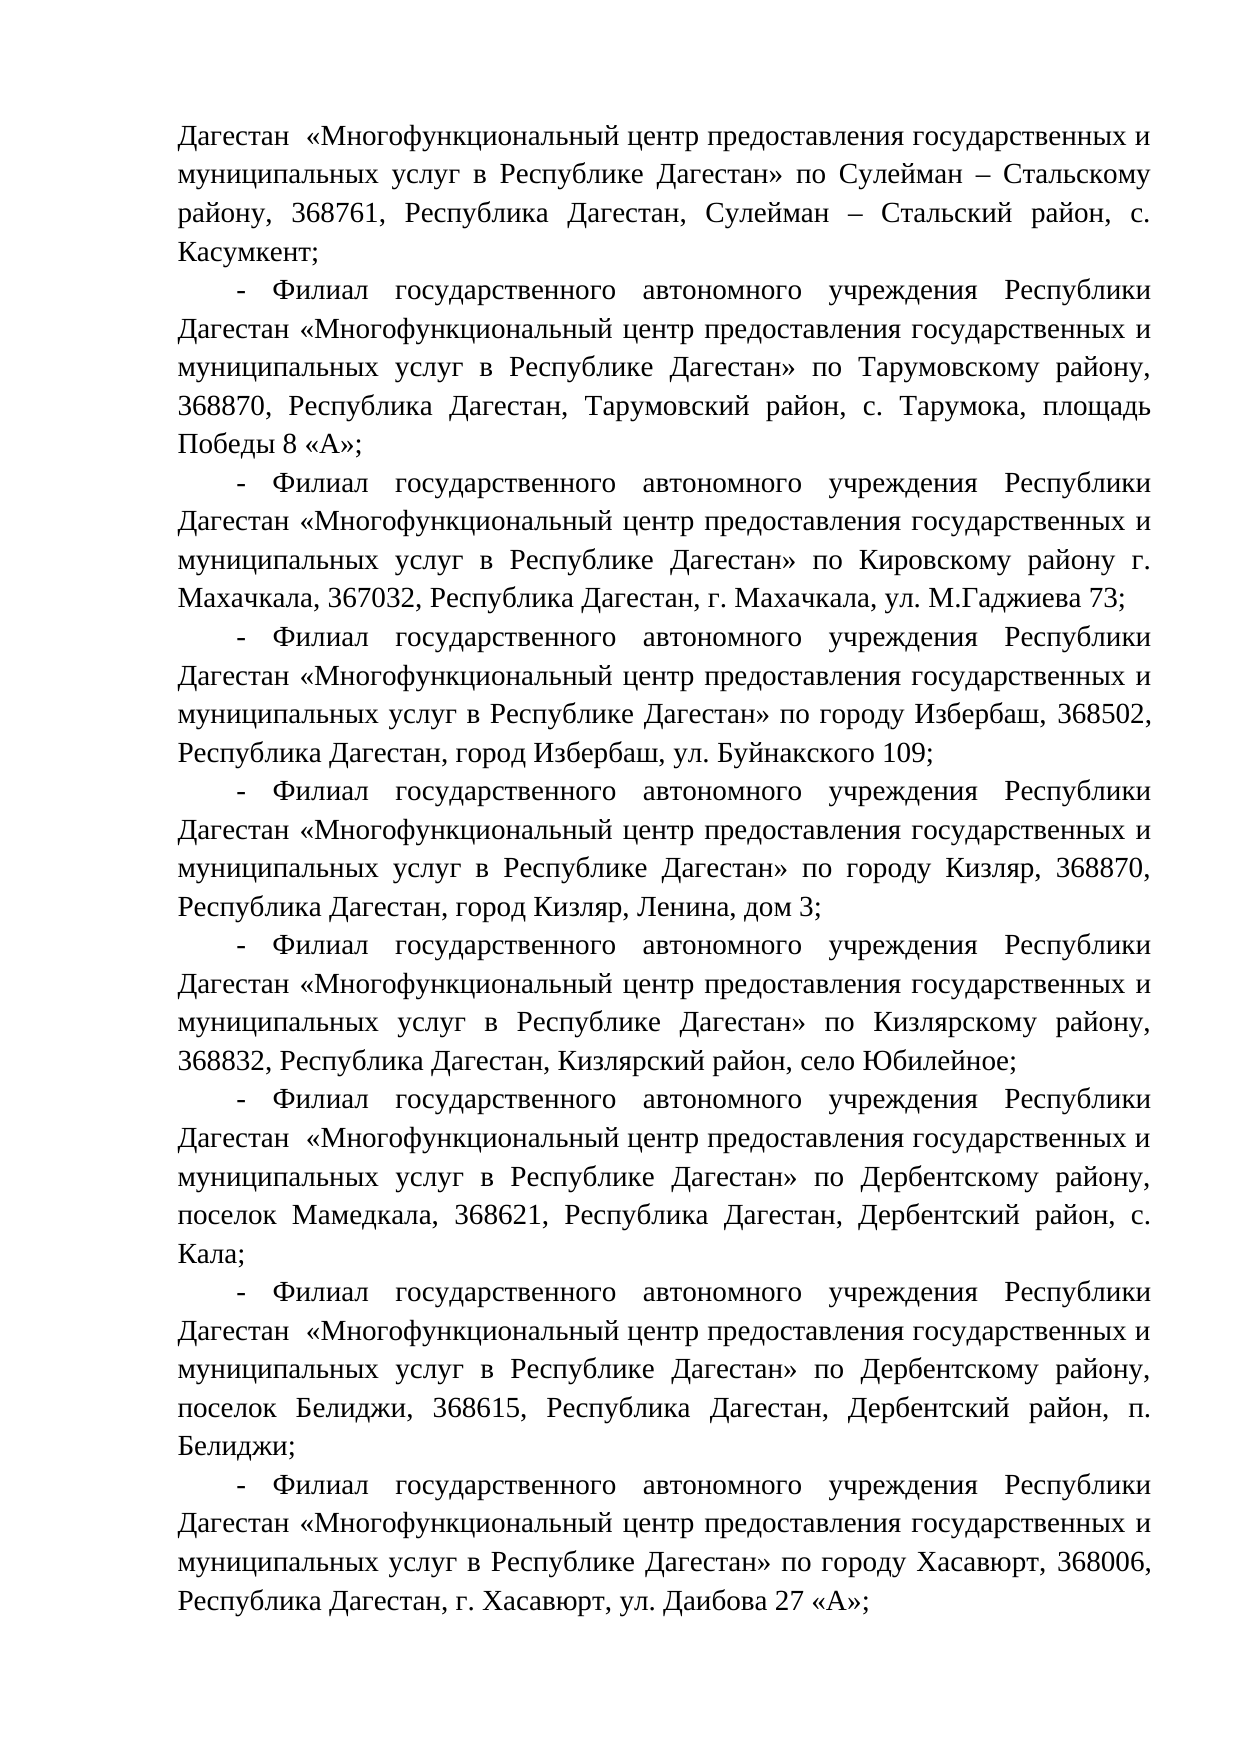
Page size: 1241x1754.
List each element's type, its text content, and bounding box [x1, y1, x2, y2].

text - Филиал государственного автономного учреждения Республики Дагестан «Многофункциональный центр предоставления государственных и муниципальных услуг в Республике Дагестан» по Дербентскому району, поселок Белиджи, 368615, Республика Дагестан, Дербентский район, п. Белиджи; [177, 1274, 1152, 1313]
text - Филиал государственного автономного учреждения Республики Дагестан «Многофункциональный центр предоставления государственных и муниципальных услуг в Республике Дагестан» по городу Избербаш, 368502, Республика Дагестан, город Избербаш, ул. Буйнакского 109; [177, 619, 1152, 768]
text - Филиал государственного автономного учреждения Республики Дагестан «Многофункциональный центр предоставления государственных и муниципальных услуг в Республике Дагестан» по городу Хасавюрт, 368006, Республика Дагестан, г. Хасавюрт, ул. Даибова 27 «А»; [177, 1467, 1152, 1616]
text - Филиал государственного автономного учреждения Республики Дагестан «Многофункциональный центр предоставления государственных и муниципальных услуг в Республике Дагестан» по Кизлярскому району, 368832, Республика Дагестан, Кизлярский район, село Юбилейное; [177, 927, 1152, 1077]
text - Филиал государственного автономного учреждения Республики Дагестан «Многофункциональный центр предоставления государственных и муниципальных услуг в Республике Дагестан» по Дербентскому району, поселок Белиджи, 368615, Республика Дагестан, Дербентский район, п. Белиджи; [177, 1385, 1152, 1462]
text - Филиал государственного автономного учреждения Республики Дагестан «Многофункциональный центр предоставления государственных и муниципальных услуг в Республике Дагестан» по Тарумовскому району, 368870, Республика Дагестан, Тарумовский район, с. Тарумока, площадь Победы 8 «А»; [177, 272, 1152, 460]
text - Филиал государственного автономного учреждения Республики Дагестан «Многофункциональный центр предоставления государственных и муниципальных услуг в Республике Дагестан» по Дербентскому району, поселок Мамедкала, 368621, Республика Дагестан, Дербентский район, с. Кала; [177, 1192, 1152, 1269]
text - Филиал государственного автономного учреждения Республики Дагестан «Многофункциональный центр предоставления государственных и муниципальных услуг в Республике Дагестан» по городу Кизляр, 368870, Республика Дагестан, город Кизляр, Ленина, дом 3; [177, 773, 1152, 922]
text - Филиал государственного автономного учреждения Республики Дагестан «Многофункциональный центр предоставления государственных и муниципальных услуг в Республике Дагестан» по Кировскому району г. Махачкала, 367032, Республика Дагестан, г. Махачкала, ул. М.Гаджиева 73; [177, 465, 1152, 614]
text - Филиал государственного автономного учреждения Республики Дагестан «Многофункциональный центр предоставления государственных и муниципальных услуг в Республике Дагестан» по Дербентскому району, поселок Мамедкала, 368621, Республика Дагестан, Дербентский район, с. Кала; [177, 1082, 1152, 1120]
